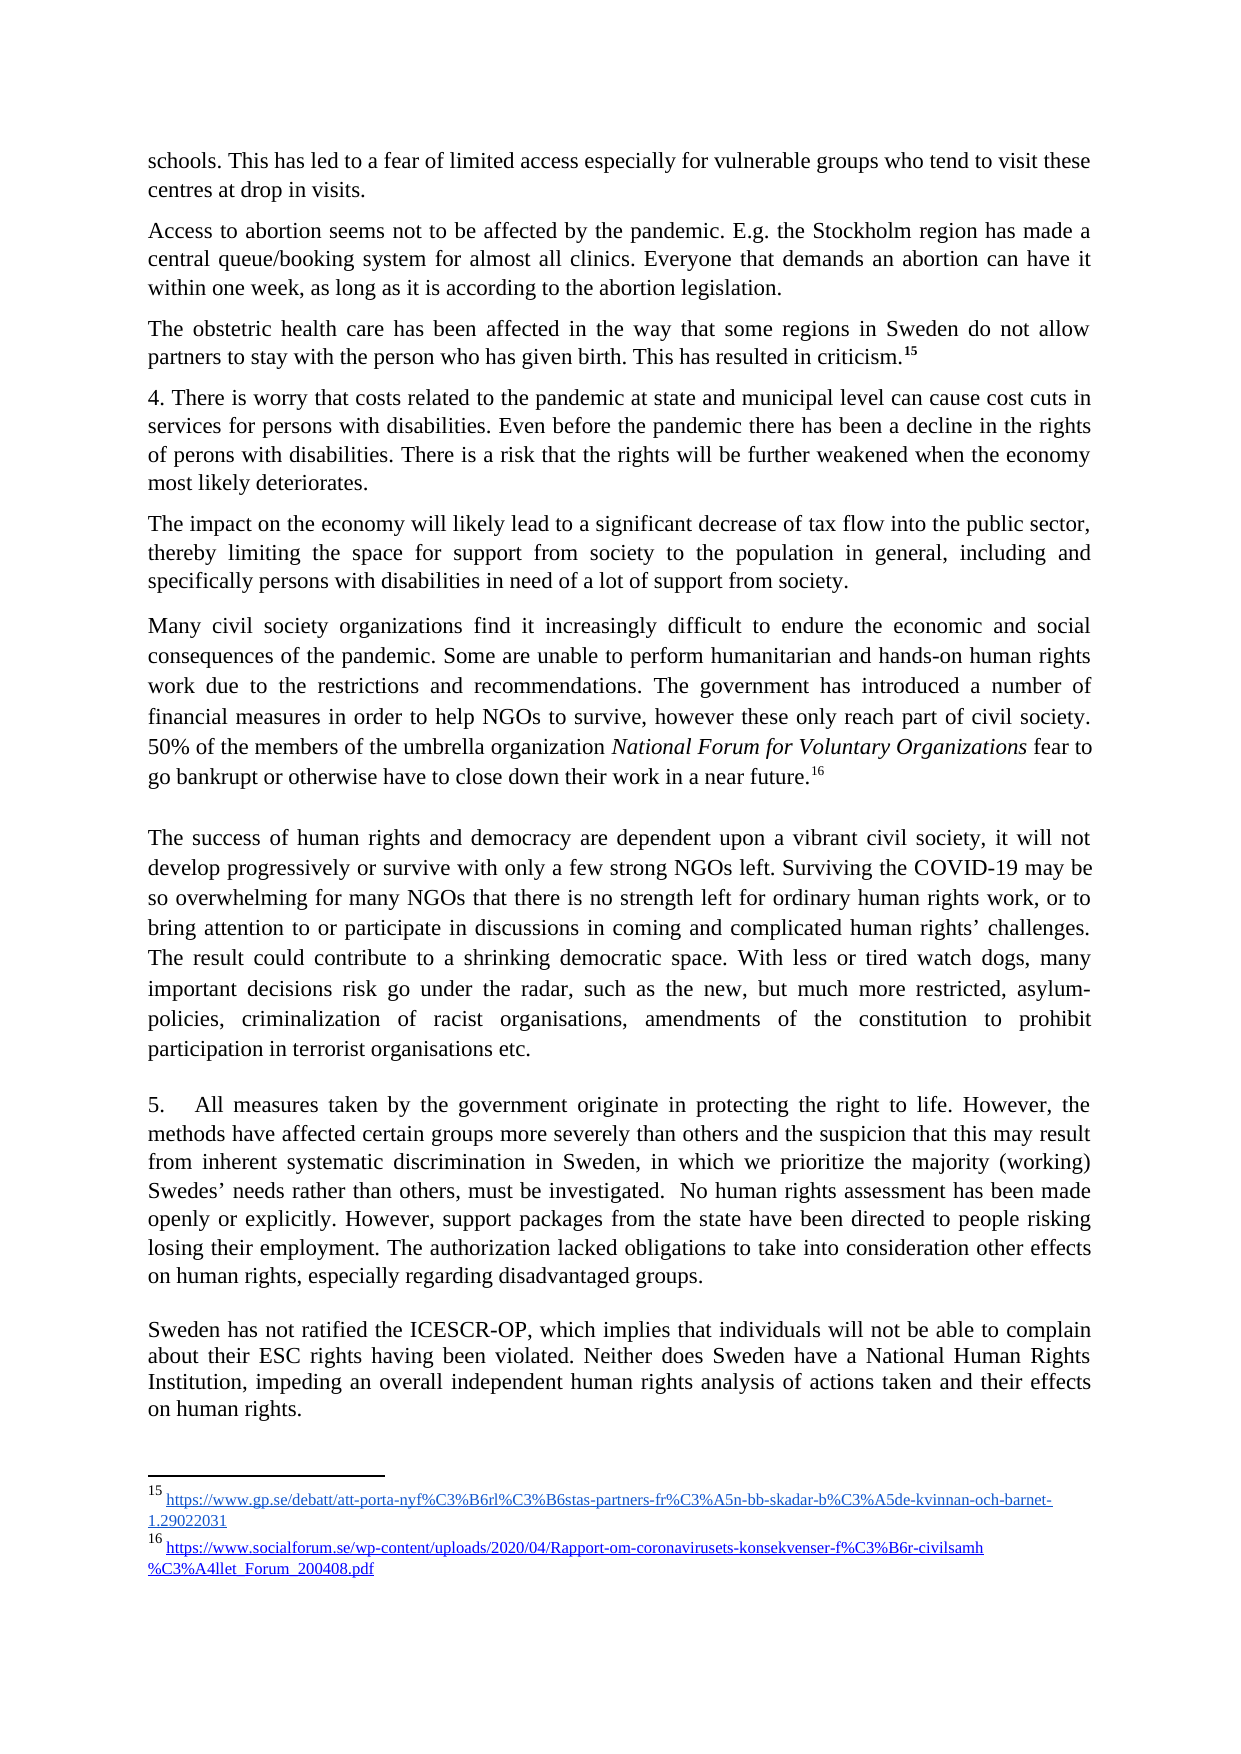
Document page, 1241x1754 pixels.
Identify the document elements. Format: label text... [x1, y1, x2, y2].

text Sweden has not ratified the ICESCR-OP, which implies that individuals will not be able to complain about their ESC rights having been violated. Neither does Sweden have a National Human Rights Institution, impeding an overall independent human rights analysis of actions taken and their effects on human rights. [148, 1316, 1093, 1421]
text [148, 148, 1093, 202]
text The success of human rights and democracy are dependent upon a vibrant civil society, it will not develop progressively or survive with only a few strong NGOs left. Surviving the COVID-19 may be so overwhelming for many NGOs that there is no strength left for ordinary human rights work, or to bring attention to or participate in discussions in coming and complicated human rights’ challenges. The result could contribute to a shrinking democratic space. With less or tired watch dogs, many important decisions risk go under the radar, such as the new, but much more restricted, asylum-policies, criminalization of racist organisations, amendments of the constitution to prohibit participation in terrorist organisations etc. [148, 820, 1093, 1061]
text Access to abortion seems not to be affected by the pandemic. E.g. the Stockholm region has made a central queue/booking system for almost all clinics. Everyone that demands an abortion can have it within one week, as long as it is according to the abortion legislation. [148, 217, 1093, 300]
text 4. There is worry that costs related to the pandemic at state and municipal level can cause cost cuts in services for persons with disabilities. Even before the pandemic there has been a decline in the rights of perons with disabilities. There is a risk that the rights will be further weakened when the economy most likely deteriorates. [148, 384, 1093, 496]
text The obstetric health care has been affected in the way that some regions in Sweden do not allow partners to stay with the person who has given birth. This has resulted in criticism. [148, 315, 1093, 369]
text The impact on the economy will likely lead to a significant decrease of tax flow into the public sector, thereby limiting the space for support from society to the population in general, including and specifically persons with disabilities in need of a lot of support from society. [148, 510, 1093, 594]
text 5. All measures taken by the government originate in protecting the right to life. However, the methods have affected certain groups more severely than others and the suspicion that this may result from inherent systematic discrimination in Sweden, in which we prioritize the majority (working) Swedes’ needs rather than others, must be investigated. No human rights assessment has been made openly or explicitly. However, support packages from the state have been directed to people risking losing their employment. The authorization lacked obligations to take into consideration other effects on human rights, especially regarding disadvantaged groups. [148, 1092, 1093, 1288]
text Many civil society organizations find it increasingly difficult to endure the economic and social consequences of the pandemic. Some are unable to perform humanitarian and hands-on human rights work due to the restrictions and recommendations. The government has introduced a number of financial measures in order to help NGOs to survive, however these only reach part of civil society. 50% of the members of the umbrella organization National Forum for Voluntary Organizations fear to go bankrupt or otherwise have to close down their work in a near future. [148, 608, 1093, 789]
